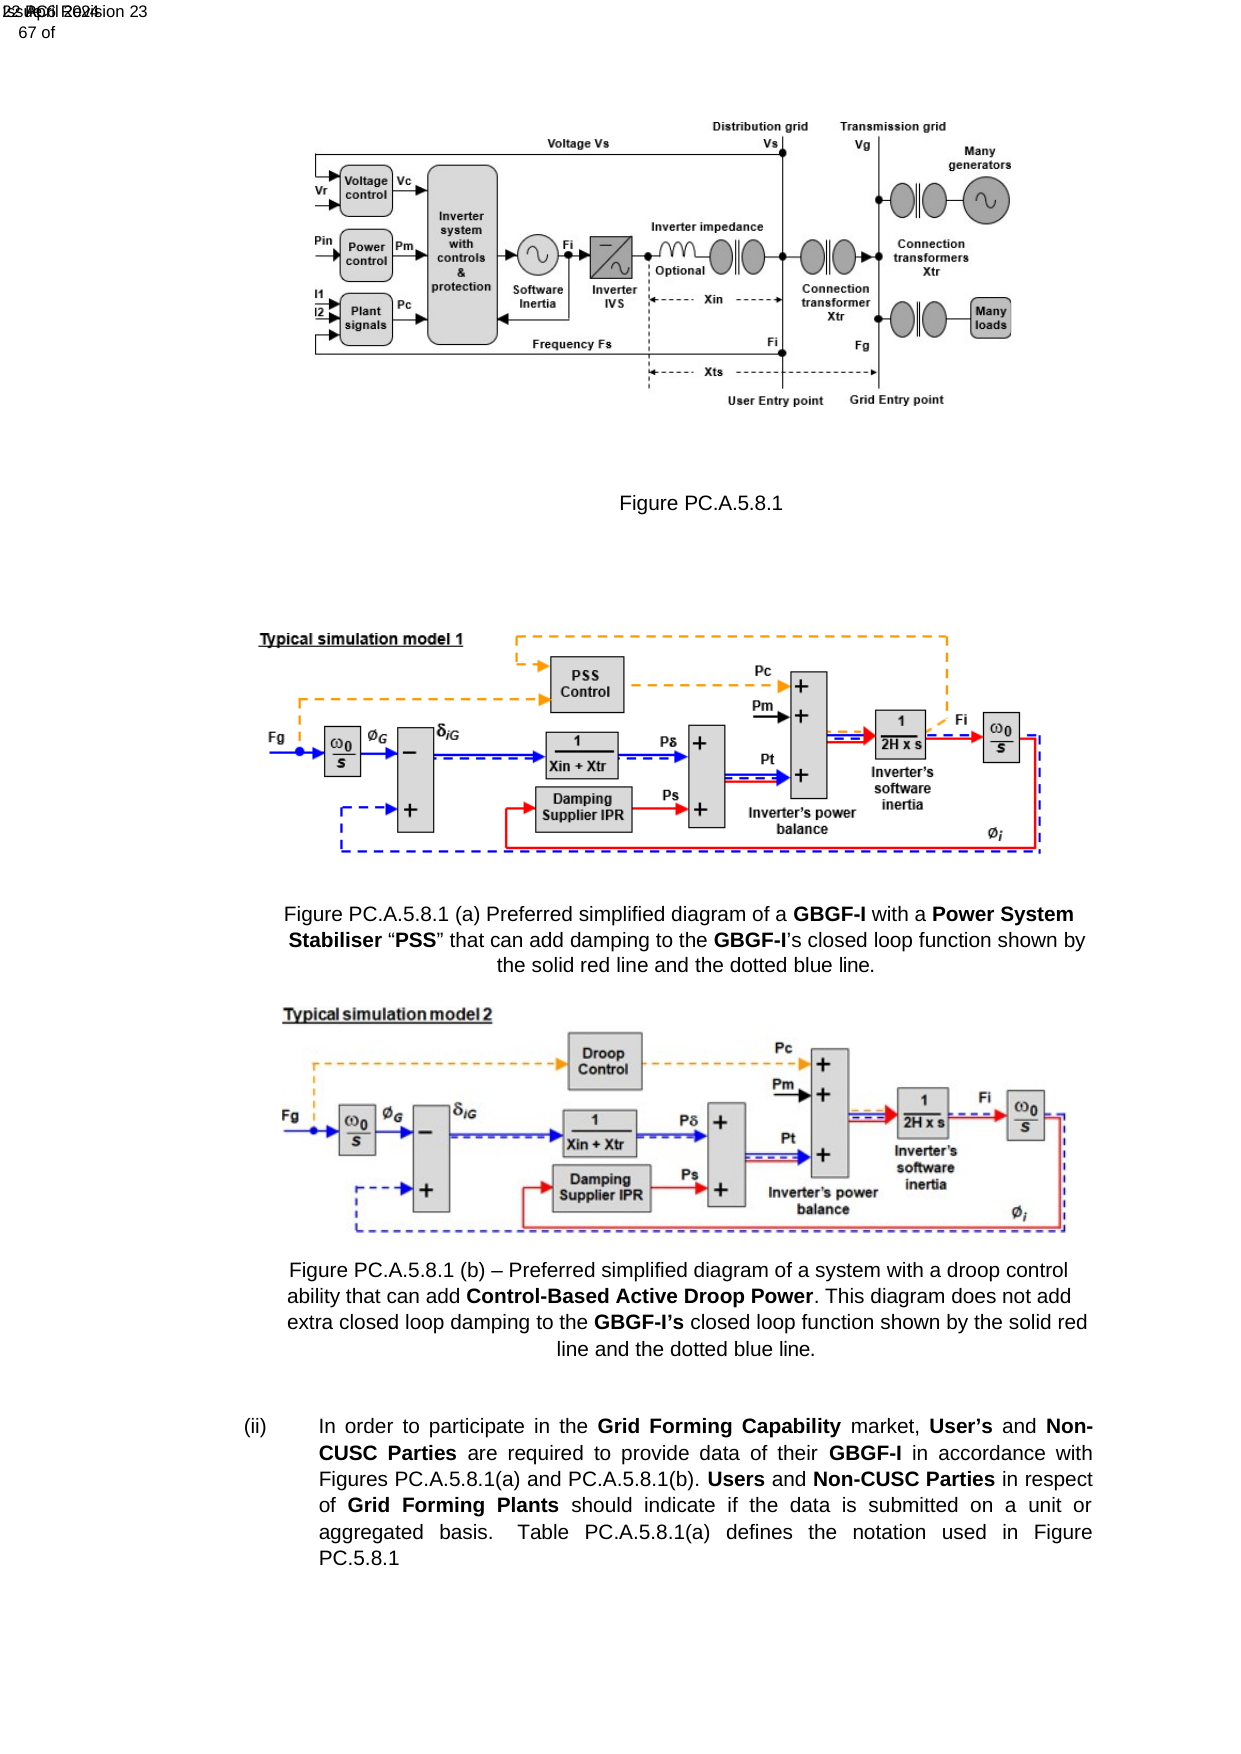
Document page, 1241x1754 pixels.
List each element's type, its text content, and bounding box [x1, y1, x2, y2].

list In order to participate in the Grid Forming Capability market, User’s and Non- CUSC Parties are required to provide data of their GBGF-I in accordance with Figures PC.A.5.8.1(a) and PC.A.5.8.1(b). Users and Non-CUSC Parties in respect of Grid Forming Plants should indicate if the data is submitted on a unit or aggregated basis. Table PC.A.5.8.1(a) defines the notation used in Figure PC.5.8.1 [243, 1414, 1093, 1570]
text the solid red line and the dotted blue line. [497, 954, 1188, 978]
picture [281, 1006, 1068, 1233]
text Figure PC.A.5.8.1 (b) – Preferred simplified diagram of a system with a droop control ability that can add Control-Based Active Droop Power. This diagram does not add extra closed loop damping to the GBGF-I’s closed loop function shown by the solid red [287, 1257, 1092, 1334]
text line and the dotted blue line. [556, 1336, 1188, 1360]
picture [314, 122, 1012, 407]
picture [258, 633, 1041, 855]
text Figure PC.A.5.8.1 [214, 491, 1188, 514]
text Figure PC.A.5.8.1 (a) Preferred simplified diagram of a GBGF-I with a Power System Stabiliser “PSS” that can add damping to the GBGF-I’s closed loop function shown by [284, 901, 1151, 952]
